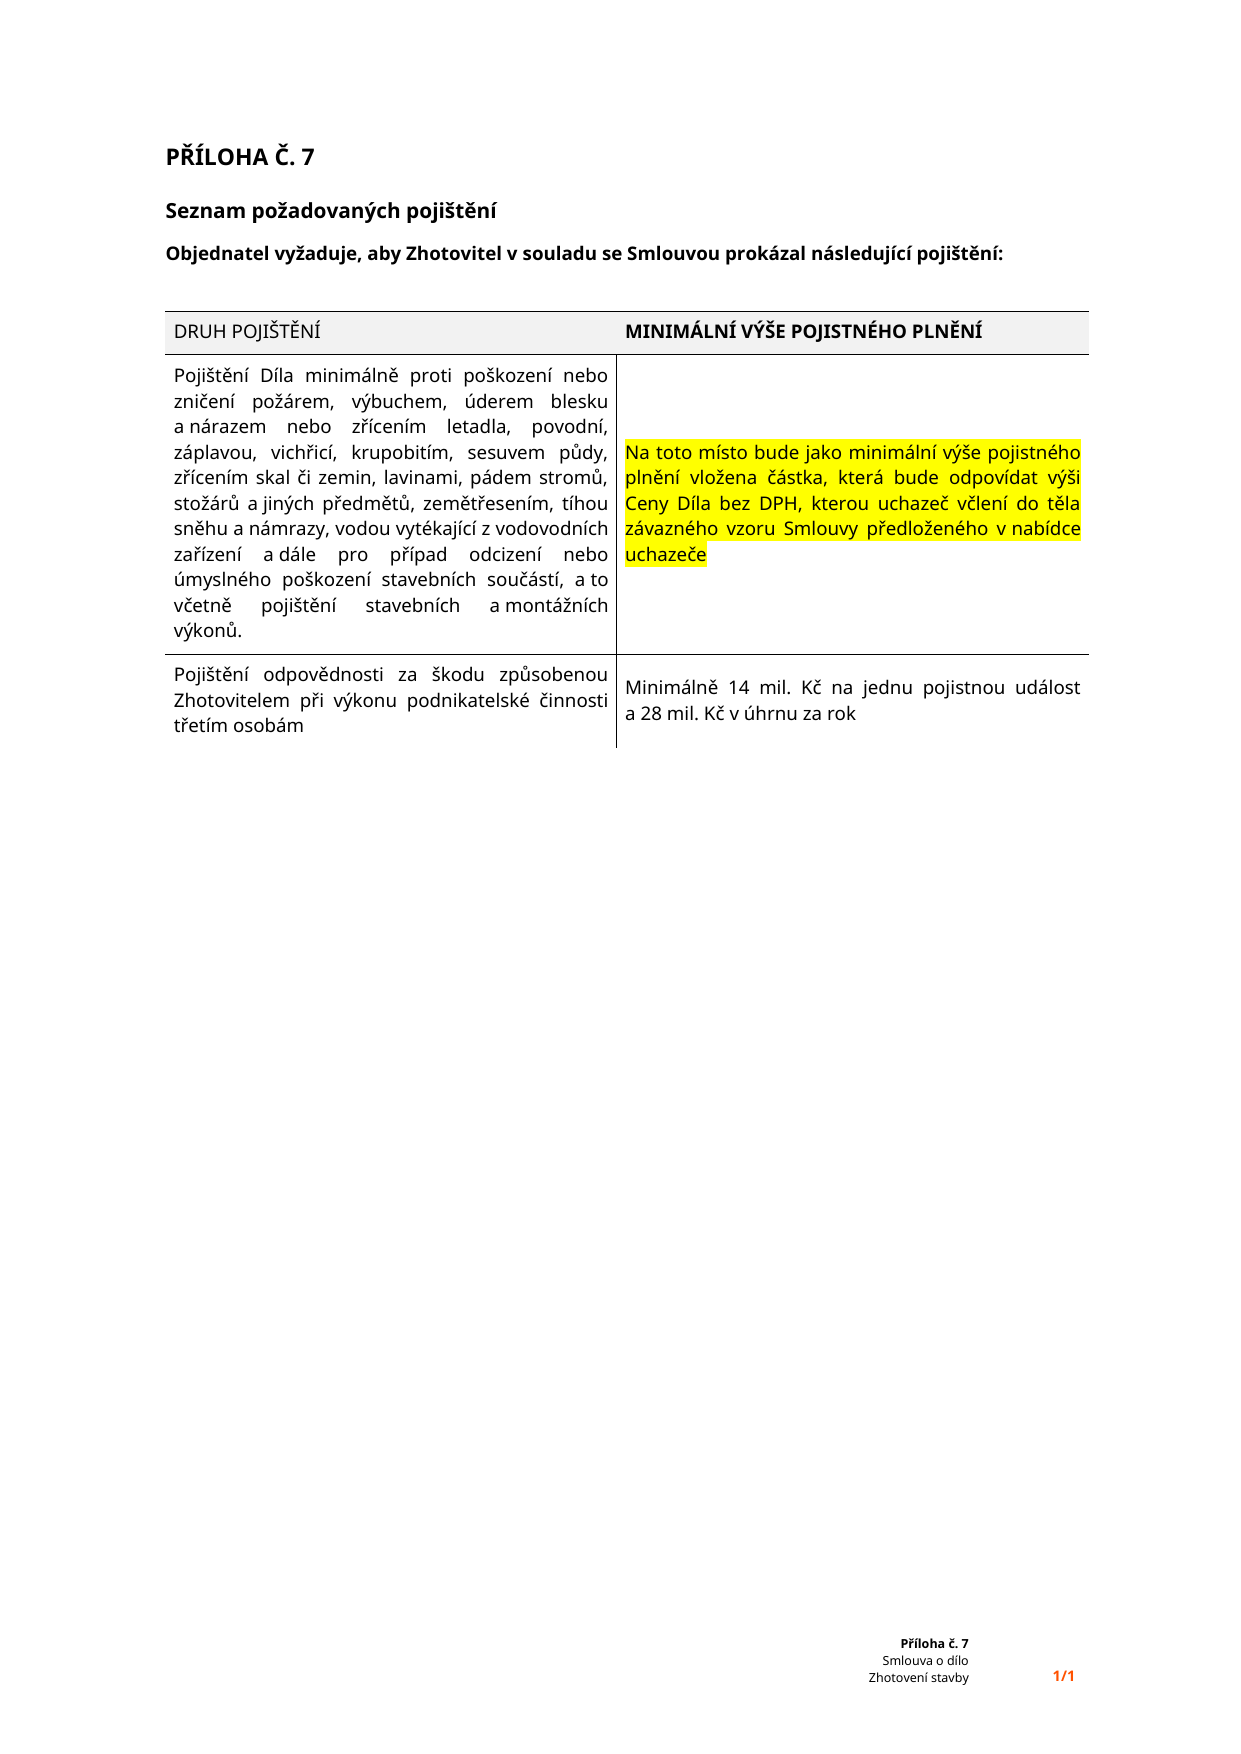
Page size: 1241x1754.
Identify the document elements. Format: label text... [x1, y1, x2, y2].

table_cell Pojištění odpovědnosti za škodu způsobenou Zhotovitelem při výkonu podnikatelské činnosti třetím osobám [165, 655, 616, 748]
text Seznam požadovaných pojištění [165, 197, 1075, 225]
text Příloha č. 7 [165, 141, 1075, 173]
table_header DRUH POJIŠTĚNÍ [165, 312, 617, 354]
table_cell Minimálně 14 mil. Kč na jednu pojistnou událost a 28 mil. Kč v úhrnu za rok [617, 655, 1089, 748]
table_header MINIMÁLNÍ VÝŠE POJISTNÉHO PLNĚNÍ [617, 312, 1089, 354]
text Objednatel vyžaduje, aby Zhotovitel v souladu se Smlouvou prokázal následující pojištění: [165, 240, 1075, 266]
table_cell Na toto místo bude jako minimální výše pojistného plnění vložena částka, která bude odpovídat výši Ceny Díla bez DPH, kterou uchazeč včlení do těla závazného vzoru Smlouvy předloženého v nabídce uchazeče [617, 355, 1089, 653]
table_cell Pojištění Díla minimálně proti poškození nebo zničení požárem, výbuchem, úderem blesku a nárazem nebo zřícením letadla, povodní, záplavou, vichřicí, krupobitím, sesuvem půdy, zřícením skal či zemin, lavinami, pádem stromů, stožárů a jiných předmětů, zemětřesením, tíhou sněhu a námrazy, vodou vytékající z vodovodních zařízení a dále pro případ odcizení nebo úmyslného poškození stavebních součástí, a to včetně pojištění stavebních a montážních výkonů. [165, 355, 616, 653]
